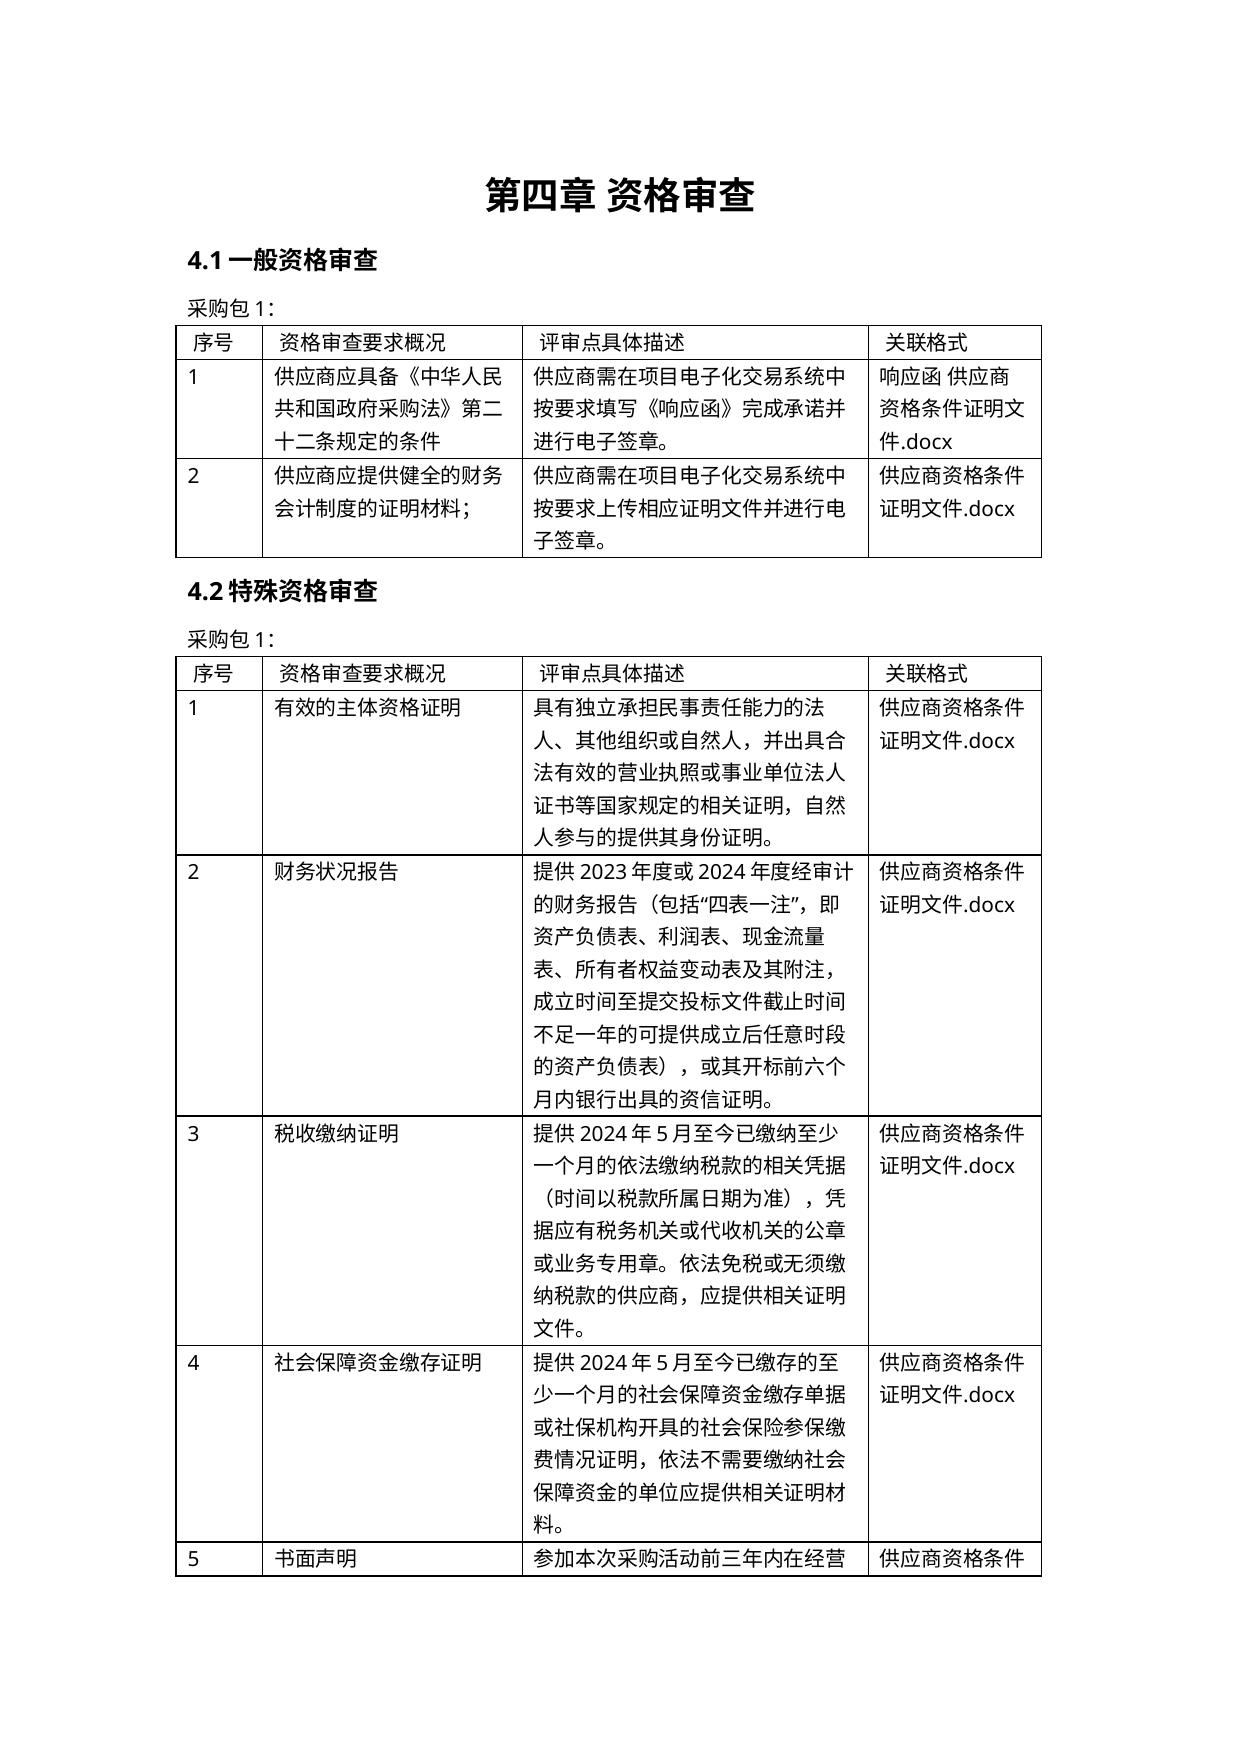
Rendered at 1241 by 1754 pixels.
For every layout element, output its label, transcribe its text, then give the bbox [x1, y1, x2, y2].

table_header 序号 [177, 657, 262, 690]
text 采购包1： [187, 292, 1053, 324]
table_cell 1 [177, 691, 262, 854]
table_header 评审点具体描述 [523, 326, 868, 358]
text 采购包1： [187, 623, 1053, 656]
text 第四章 资格审查 [187, 162, 1053, 227]
table_cell 税收缴纳证明 [263, 1117, 522, 1344]
table_header 关联格式 [869, 326, 1041, 358]
table_cell 供应商应提供健全的财务会计制度的证明材料； [263, 459, 522, 557]
table_cell 2 [177, 459, 262, 557]
table_cell 响应函 供应商资格条件证明文件.docx [869, 360, 1041, 458]
table_cell 有效的主体资格证明 [263, 691, 522, 854]
table_cell 供应商资格条件证明文件.docx [869, 1117, 1041, 1344]
table_cell 提供2023年度或2024年度经审计的财务报告（包括“四表一注”，即资产负债表、利润表、现金流量表、所有者权益变动表及其附注，成立时间至提交投标文件截止时间不足一年的可提供成立后任意时段的资产负债表），或其开标前六个月内银行出具的资信证明。 [523, 856, 868, 1115]
table_header 资格审查要求概况 [263, 326, 522, 358]
text 4.1一般资格审查 [187, 227, 1053, 292]
table_header 资格审查要求概况 [263, 657, 522, 690]
table_header 评审点具体描述 [523, 657, 868, 690]
table_cell 5 [177, 1543, 262, 1575]
table_cell 社会保障资金缴存证明 [263, 1346, 522, 1541]
table_cell 供应商需在项目电子化交易系统中按要求上传相应证明文件并进行电子签章。 [523, 459, 868, 557]
table_cell 供应商资格条件证明文件.docx [869, 691, 1041, 854]
table_cell 4 [177, 1346, 262, 1541]
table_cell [523, 1543, 868, 1575]
table_cell 供应商需在项目电子化交易系统中按要求填写《响应函》完成承诺并进行电子签章。 [523, 360, 868, 458]
table_cell 供应商资格条件证明文件.docx [869, 1543, 1041, 1575]
table_cell 供应商资格条件证明文件.docx [869, 856, 1041, 1115]
table_cell 供应商应具备《中华人民共和国政府采购法》第二十二条规定的条件 [263, 360, 522, 458]
table_cell 1 [177, 360, 262, 458]
table_header 序号 [177, 326, 262, 358]
table_cell 财务状况报告 [263, 856, 522, 1115]
table_cell 书面声明 [263, 1543, 522, 1575]
table_cell 3 [177, 1117, 262, 1344]
table_cell 供应商资格条件证明文件.docx [869, 1346, 1041, 1541]
table_cell 提供2024年5月至今已缴纳至少一个月的依法缴纳税款的相关凭据（时间以税款所属日期为准），凭据应有税务机关或代收机关的公章或业务专用章。依法免税或无须缴纳税款的供应商，应提供相关证明文件。 [523, 1117, 868, 1344]
table_cell 2 [177, 856, 262, 1115]
table_cell 具有独立承担民事责任能力的法人、其他组织或自然人，并出具合法有效的营业执照或事业单位法人证书等国家规定的相关证明，自然人参与的提供其身份证明。 [523, 691, 868, 854]
text 4.2特殊资格审查 [187, 558, 1053, 623]
table_cell 提供2024年5月至今已缴存的至少一个月的社会保障资金缴存单据或社保机构开具的社会保险参保缴费情况证明，依法不需要缴纳社会保障资金的单位应提供相关证明材料。 [523, 1346, 868, 1541]
table_cell 供应商资格条件证明文件.docx [869, 459, 1041, 557]
table_header 关联格式 [869, 657, 1041, 690]
